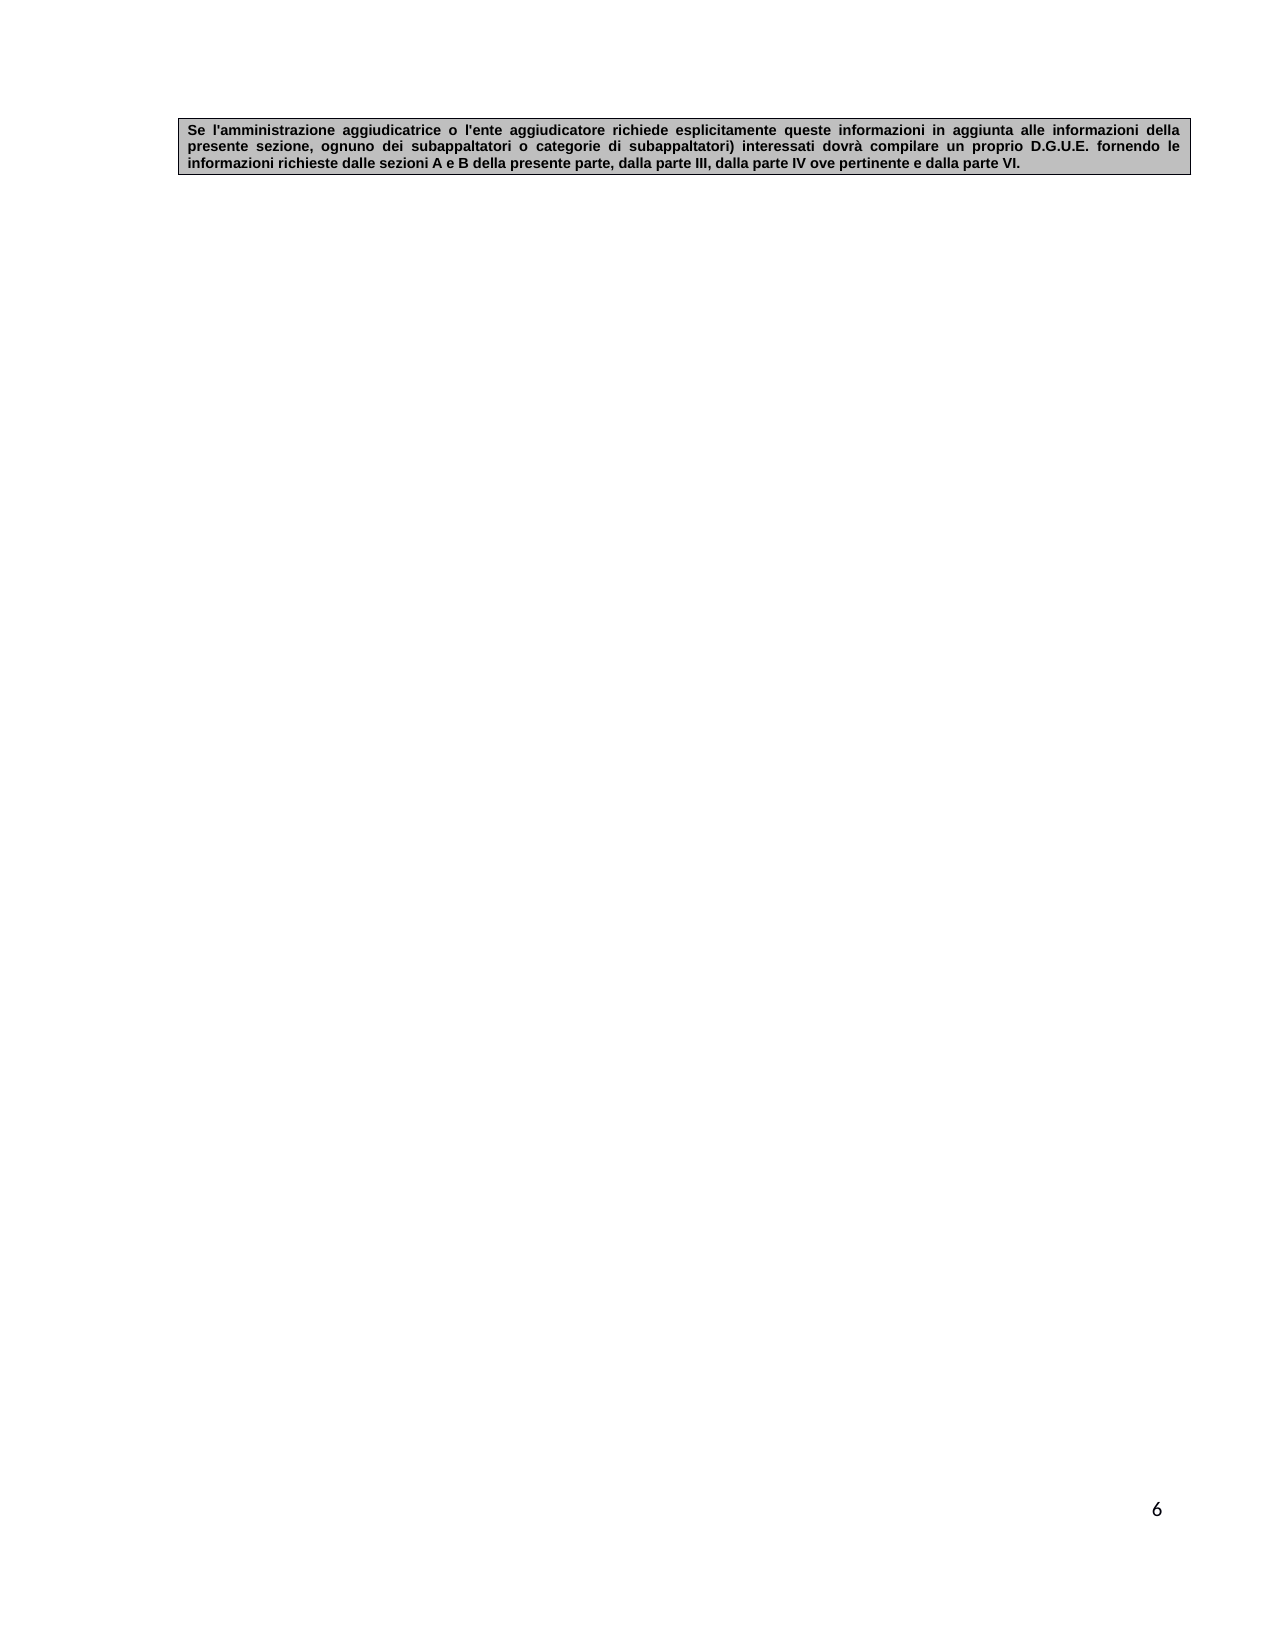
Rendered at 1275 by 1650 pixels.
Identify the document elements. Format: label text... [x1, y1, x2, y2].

title Se l'amministrazione aggiudicatrice o l'ente aggiudicatore richiede esplicitamente queste informazioni in aggiunta alle informazioni della presente sezione, ognuno dei subappaltatori o categorie di subappaltatori) interessati dovrà compilare un proprio D.G.U.E. fornendo le informazioni richieste dalle sezioni A e B della presente parte, dalla parte III, dalla parte IV ove pertinente e dalla parte VI. [179, 119, 1190, 174]
